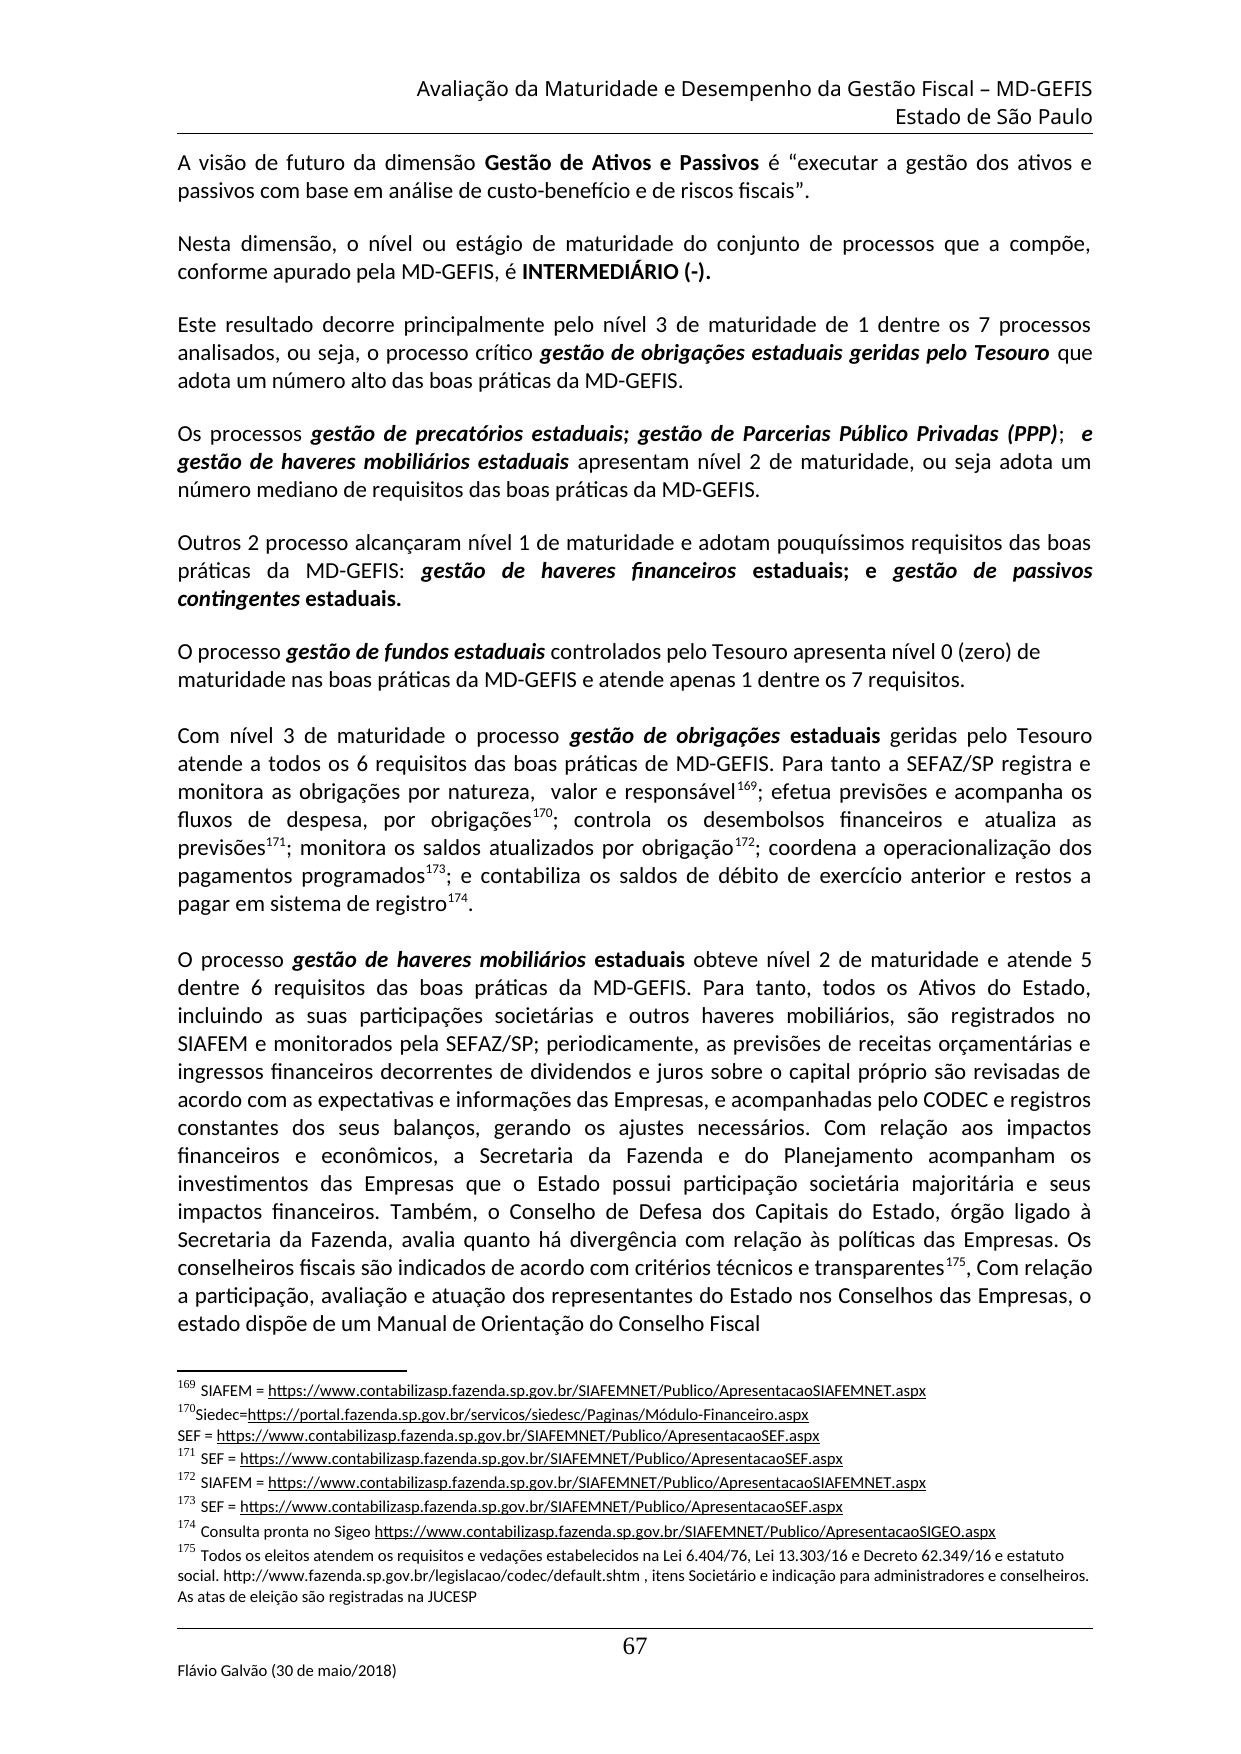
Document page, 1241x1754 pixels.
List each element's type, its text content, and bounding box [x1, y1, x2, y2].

text A visão de futuro da dimensão Gestão de Ativos e Passivos é “executar a gestão dos ativos e passivos com base em análise de custo-benefício e de riscos fiscais”. [177, 148, 1093, 204]
text O processo gestão de haveres mobiliários estaduais obteve nível 2 de maturidade e atende 5 dentre 6 requisitos das boas práticas da MD-GEFIS. Para tanto, todos os Ativos do Estado, incluindo as suas participações societárias e outros haveres mobiliários, são registrados no SIAFEM e monitorados pela SEFAZ/SP; periodicamente, as previsões de receitas orçamentárias e ingressos financeiros decorrentes de dividendos e juros sobre o capital próprio são revisadas de acordo com as expectativas e informações das Empresas, e acompanhadas pelo CODEC e registros constantes dos seus balanços, gerando os ajustes necessários. Com relação aos impactos financeiros e econômicos, a Secretaria da Fazenda e do Planejamento acompanham os investimentos das Empresas que o Estado possui participação societária majoritária e seus impactos financeiros. Também, o Conselho de Defesa dos Capitais do Estado, órgão ligado à Secretaria da Fazenda, avalia quanto há divergência com relação às políticas das Empresas. Os conselheiros fiscais são indicados de acordo com critérios técnicos e transparentes, Com relação a participação, avaliação e atuação dos representantes do Estado nos Conselhos das Empresas, o estado dispõe de um Manual de Orientação do Conselho Fiscal [177, 945, 1093, 1337]
text O processo gestão de fundos estaduais controlados pelo Tesouro apresenta nível 0 (zero) de maturidade nas boas práticas da MD-GEFIS e atende apenas 1 dentre os 7 requisitos. [177, 637, 1093, 693]
text Nesta dimensão, o nível ou estágio de maturidade do conjunto de processos que a compõe, conforme apurado pela MD-GEFIS, é INTERMEDIÁRIO (-). [177, 229, 1093, 285]
text Outros 2 processo alcançaram nível 1 de maturidade e adotam pouquíssimos requisitos das boas práticas da MD-GEFIS: gestão de haveres financeiros estaduais; e gestão de passivos contingentes estaduais. [177, 528, 1093, 612]
text Com nível 3 de maturidade o processo gestão de obrigações estaduais geridas pelo Tesouro atende a todos os 6 requisitos das boas práticas de MD-GEFIS. Para tanto a SEFAZ/SP registra e monitora as obrigações por natureza, valor e responsável; efetua previsões e acompanha os fluxos de despesa, por obrigações; controla os desembolsos financeiros e atualiza as previsões; monitora os saldos atualizados por obrigação; coordena a operacionalização dos pagamentos programados; e contabiliza os saldos de débito de exercício anterior e restos a pagar em sistema de registro. [177, 721, 1093, 917]
text Os processos gestão de precatórios estaduais; gestão de Parcerias Público Privadas (PPP); e gestão de haveres mobiliários estaduais apresentam nível 2 de maturidade, ou seja adota um número mediano de requisitos das boas práticas da MD-GEFIS. [177, 419, 1093, 503]
text Este resultado decorre principalmente pelo nível 3 de maturidade de 1 dentre os 7 processos analisados, ou seja, o processo crítico gestão de obrigações estaduais geridas pelo Tesouro que adota um número alto das boas práticas da MD-GEFIS. [177, 310, 1093, 394]
